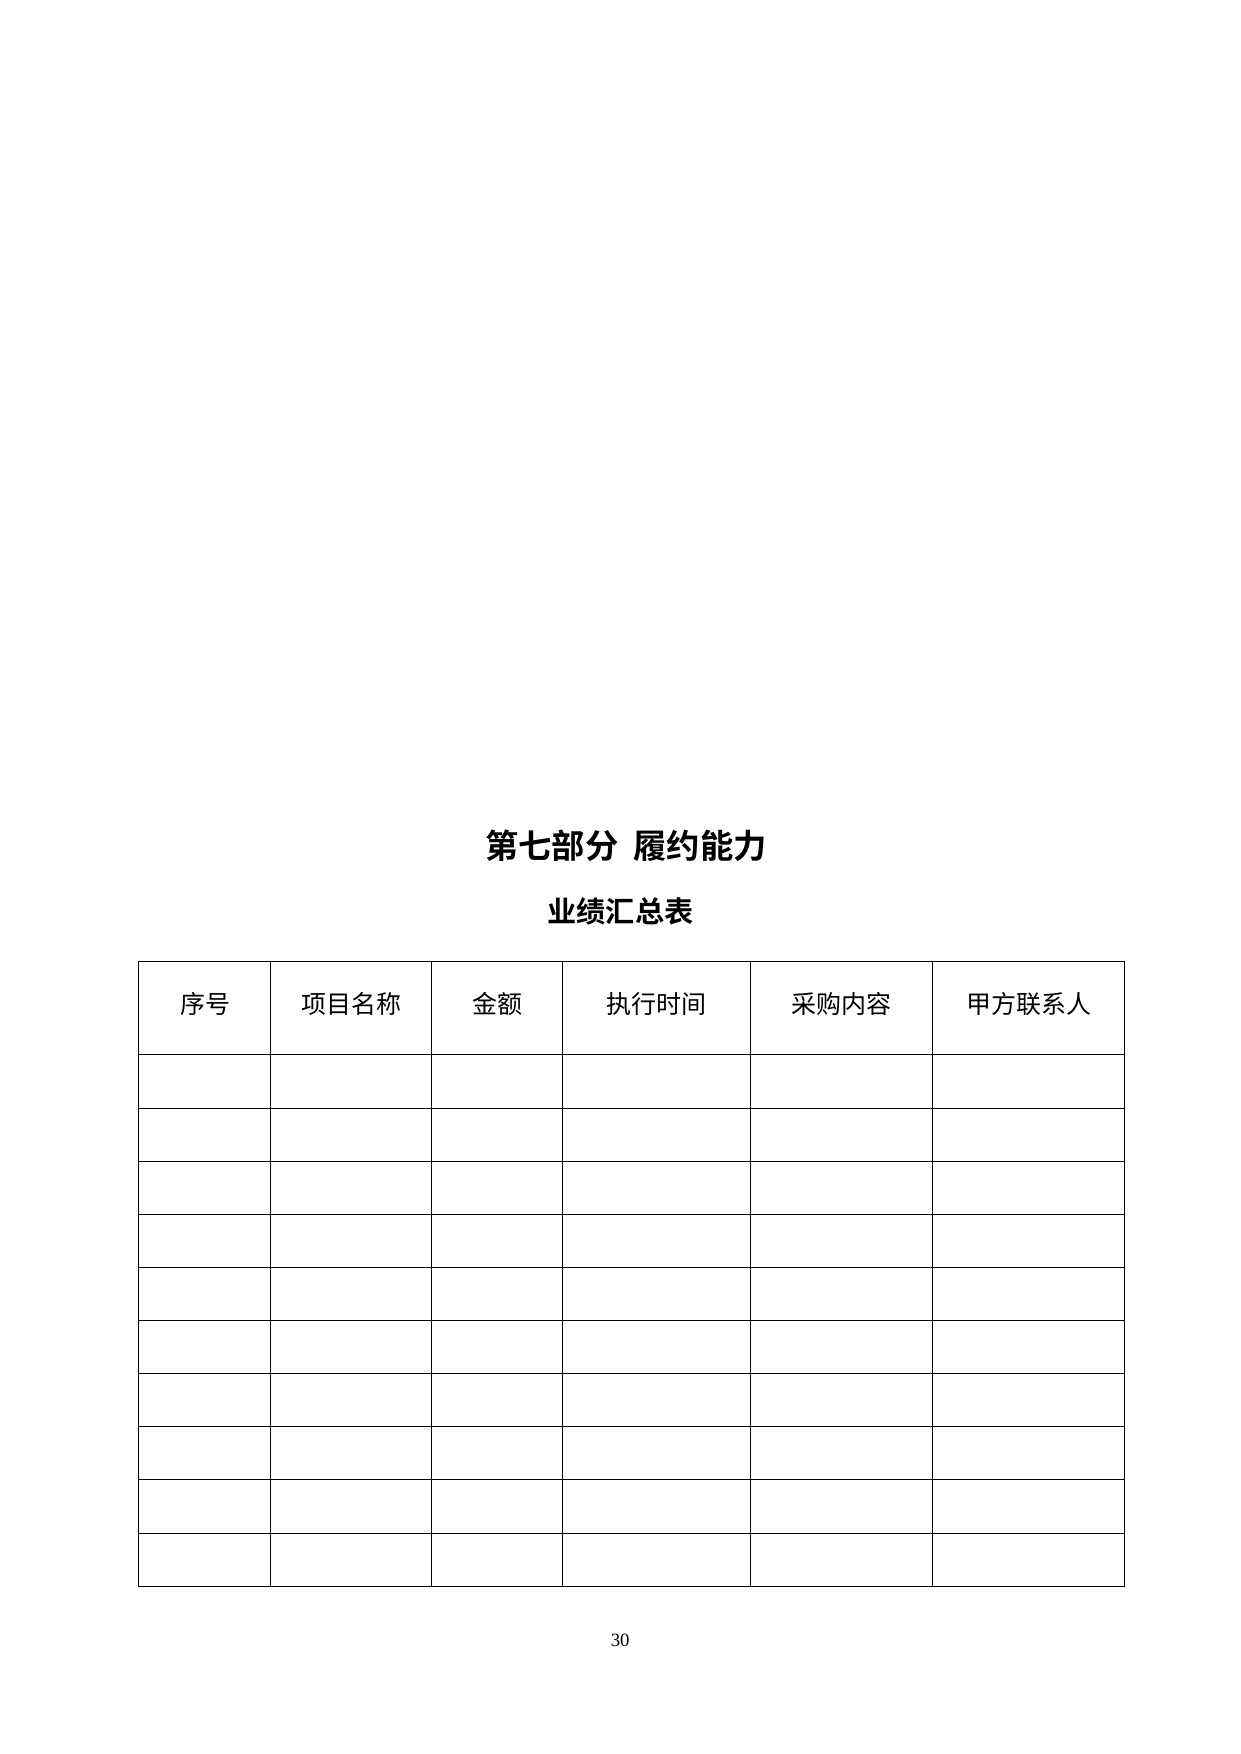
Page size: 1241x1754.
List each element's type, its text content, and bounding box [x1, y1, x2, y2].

table_cell [432, 1215, 562, 1267]
table_cell [139, 1480, 270, 1532]
table_cell [271, 1215, 431, 1267]
table_cell [139, 1534, 270, 1586]
table_cell [933, 1427, 1124, 1479]
table_header 执行时间 [563, 962, 750, 1054]
table_cell [563, 1427, 750, 1479]
table_cell [751, 1055, 932, 1107]
table_cell [139, 1055, 270, 1107]
table_cell [139, 1268, 270, 1320]
table_cell [563, 1321, 750, 1373]
table_cell [271, 1109, 431, 1161]
table_cell [432, 1162, 562, 1214]
table_cell [432, 1427, 562, 1479]
table_cell [563, 1534, 750, 1586]
table_cell [751, 1215, 932, 1267]
table_cell [432, 1109, 562, 1161]
table_cell [933, 1268, 1124, 1320]
table_cell [139, 1374, 270, 1426]
table_cell [271, 1427, 431, 1479]
table_cell [751, 1268, 932, 1320]
table_cell [751, 1109, 932, 1161]
table_cell [933, 1321, 1124, 1373]
table_cell [271, 1534, 431, 1586]
table_cell [271, 1268, 431, 1320]
table_cell [563, 1109, 750, 1161]
table_header 甲方联系人 [933, 962, 1124, 1054]
table_cell [139, 1215, 270, 1267]
table_cell [271, 1055, 431, 1107]
table_cell [751, 1480, 932, 1532]
table_cell [933, 1055, 1124, 1107]
table_cell [563, 1055, 750, 1107]
table_cell [271, 1480, 431, 1532]
table_cell [432, 1480, 562, 1532]
table_cell [139, 1162, 270, 1214]
table_cell [751, 1427, 932, 1479]
table_cell [563, 1162, 750, 1214]
table_cell [139, 1109, 270, 1161]
text 业绩汇总表 [150, 877, 1090, 942]
table_cell [432, 1374, 562, 1426]
table_cell [933, 1534, 1124, 1586]
table_cell [933, 1162, 1124, 1214]
text 第七部分 履约能力 [150, 812, 1090, 877]
table_header 序号 [139, 962, 270, 1054]
table_cell [271, 1162, 431, 1214]
table_cell [139, 1321, 270, 1373]
table_cell [563, 1268, 750, 1320]
table_cell [139, 1427, 270, 1479]
table_cell [271, 1321, 431, 1373]
table_cell [933, 1109, 1124, 1161]
table_cell [933, 1480, 1124, 1532]
table_header 项目名称 [271, 962, 431, 1054]
table_cell [751, 1374, 932, 1426]
table_cell [563, 1374, 750, 1426]
table_cell [432, 1268, 562, 1320]
table_cell [933, 1374, 1124, 1426]
table_cell [563, 1215, 750, 1267]
table_cell [933, 1215, 1124, 1267]
table_cell [751, 1162, 932, 1214]
table_cell [271, 1374, 431, 1426]
table_cell [432, 1321, 562, 1373]
table_cell [751, 1321, 932, 1373]
table_header 金额 [432, 962, 562, 1054]
table_cell [432, 1055, 562, 1107]
table_header 采购内容 [751, 962, 932, 1054]
table_cell [751, 1534, 932, 1586]
table_cell [563, 1480, 750, 1532]
table_cell [432, 1534, 562, 1586]
